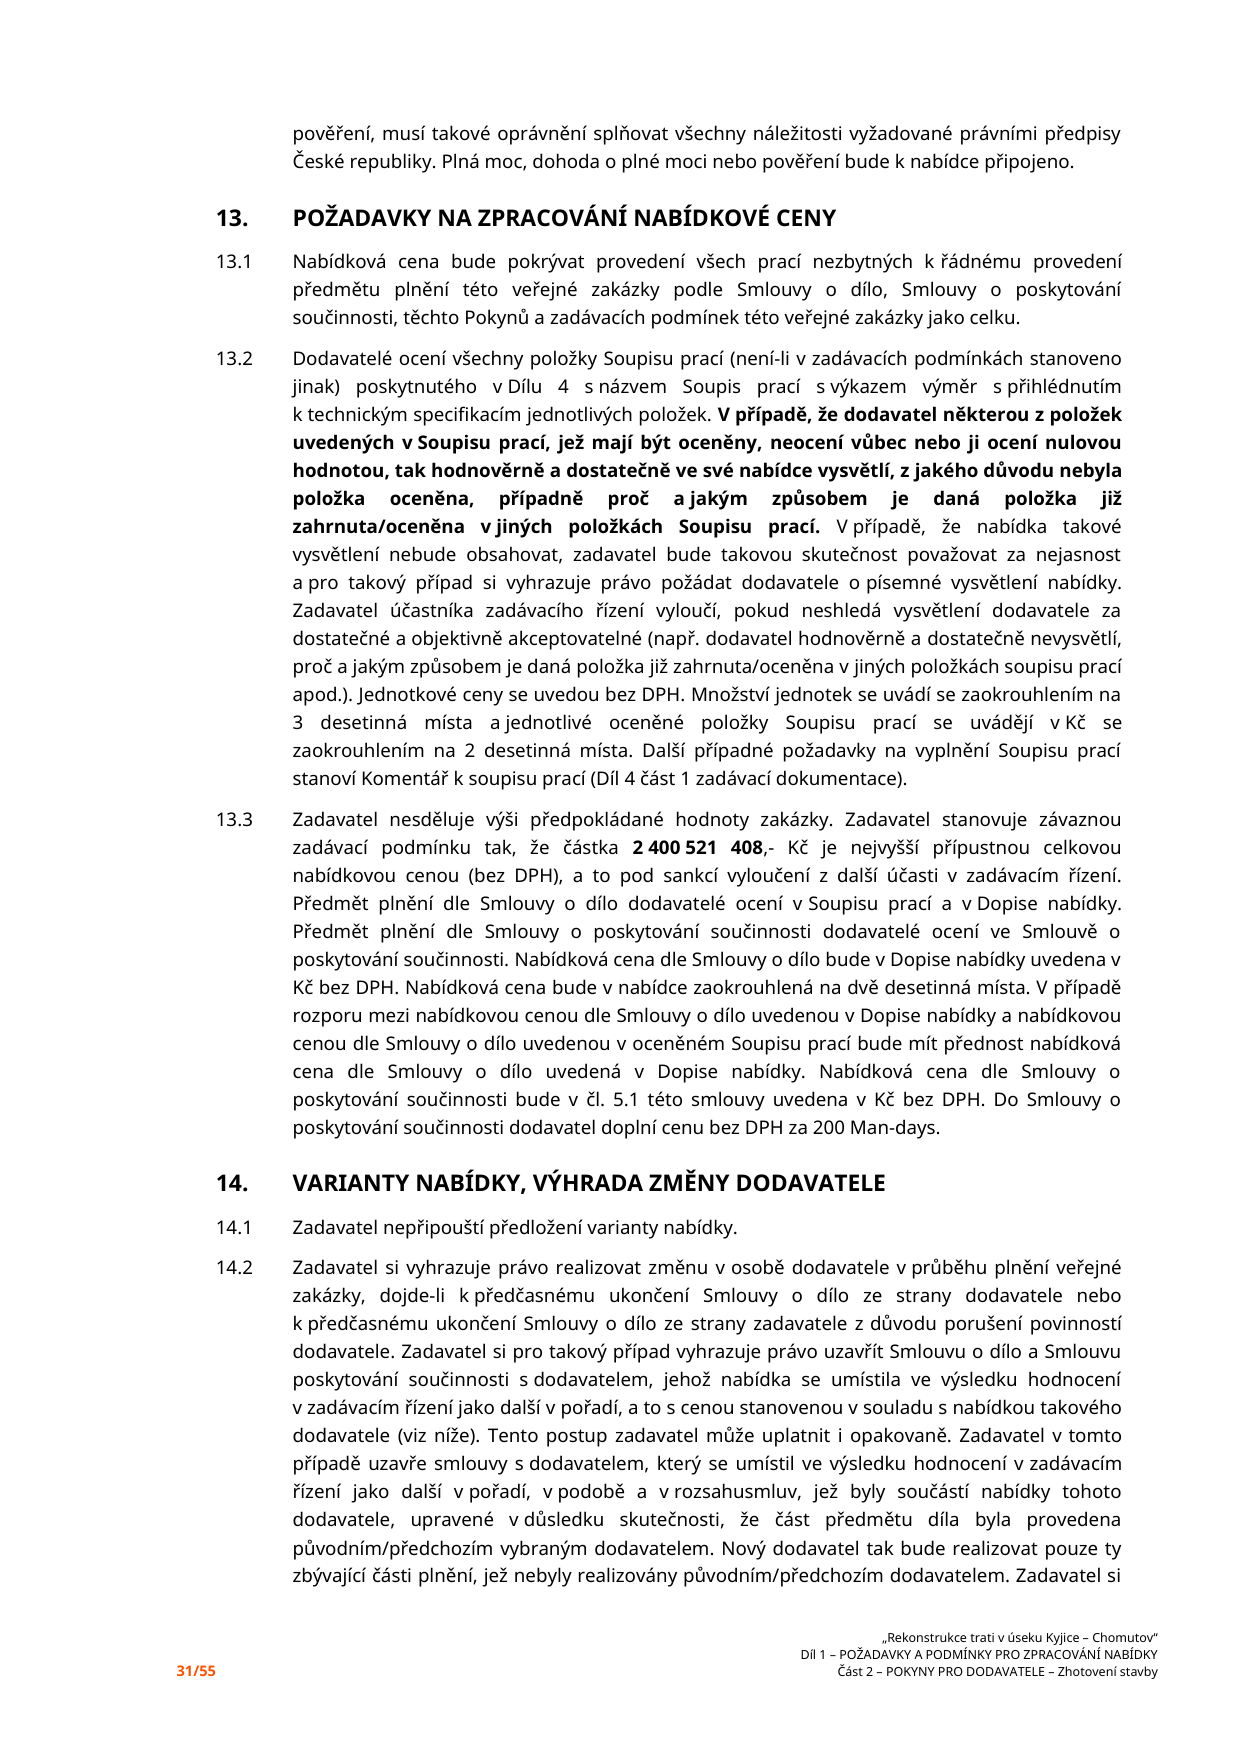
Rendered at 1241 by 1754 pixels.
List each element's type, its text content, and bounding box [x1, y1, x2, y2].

text VARIANTY NABÍDKY, VÝHRADA ZMĚNY DODAVATELE [216, 1167, 1122, 1198]
text POŽADAVKY NA ZPRACOVÁNÍ NABÍDKOVÉ CENY [216, 202, 1122, 233]
text Zadavatel nesděluje výši předpokládané hodnoty zakázky. Zadavatel stanovuje závaznou zadávací podmínku tak, že částka 2 400 521 408,- Kč je nejvyšší přípustnou celkovou nabídkovou cenou (bez DPH), a to pod sankcí vyloučení z další účasti v zadávacím řízení. Předmět plnění dle Smlouvy o dílo dodavatelé ocení v Soupisu prací a v Dopise nabídky. Předmět plnění dle Smlouvy o poskytování součinnosti dodavatelé ocení ve Smlouvě o poskytování součinnosti. Nabídková cena dle Smlouvy o dílo bude v Dopise nabídky uvedena v Kč bez DPH. Nabídková cena bude v nabídce zaokrouhlená na dvě desetinná místa. V případě rozporu mezi nabídkovou cenou dle Smlouvy o dílo uvedenou v Dopise nabídky a nabídkovou cenou dle Smlouvy o dílo uvedenou v oceněném Soupisu prací bude mít přednost nabídková cena dle Smlouvy o dílo uvedená v Dopise nabídky. Nabídková cena dle Smlouvy o poskytování součinnosti bude v čl. 5.1 této smlouvy uvedena v Kč bez DPH. Do Smlouvy o poskytování součinnosti dodavatel doplní cenu bez DPH za 200 Man-days. [216, 806, 1122, 1140]
text Dodavatelé ocení všechny položky Soupisu prací (není-li v zadávacích podmínkách stanoveno jinak) poskytnutého v Dílu 4 s názvem Soupis prací s výkazem výměr s přihlédnutím k technickým specifikacím jednotlivých položek. V případě, že dodavatel některou z položek uvedených v Soupisu prací, jež mají být oceněny, neocení vůbec nebo ji ocení nulovou hodnotou, tak hodnověrně a dostatečně ve své nabídce vysvětlí, z jakého důvodu nebyla položka oceněna, případně proč a jakým způsobem je daná položka již zahrnuta/oceněna v jiných položkách Soupisu prací. V případě, že nabídka takové vysvětlení nebude obsahovat, zadavatel bude takovou skutečnost považovat za nejasnost a pro takový případ si vyhrazuje právo požádat dodavatele o písemné vysvětlení nabídky. Zadavatel účastníka zadávacího řízení vyloučí, pokud neshledá vysvětlení dodavatele za dostatečné a objektivně akceptovatelné (např. dodavatel hodnověrně a dostatečně nevysvětlí, proč a jakým způsobem je daná položka již zahrnuta/oceněna v jiných položkách soupisu prací apod.). Jednotkové ceny se uvedou bez DPH. Množství jednotek se uvádí se zaokrouhlením na 3 desetinná místa a jednotlivé oceněné položky Soupisu prací se uvádějí v Kč se zaokrouhlením na 2 desetinná místa. Další případné požadavky na vyplnění Soupisu prací stanoví Komentář k soupisu prací (Díl 4 část 1 zadávací dokumentace). [216, 345, 1122, 791]
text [216, 1254, 1122, 1588]
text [216, 121, 1122, 174]
text Zadavatel nepřipouští předložení varianty nabídky. [216, 1214, 1122, 1239]
text Nabídková cena bude pokrývat provedení všech prací nezbytných k řádnému provedení předmětu plnění této veřejné zakázky podle Smlouvy o dílo, Smlouvy o poskytování součinnosti, těchto Pokynů a zadávacích podmínek této veřejné zakázky jako celku. [216, 248, 1122, 330]
